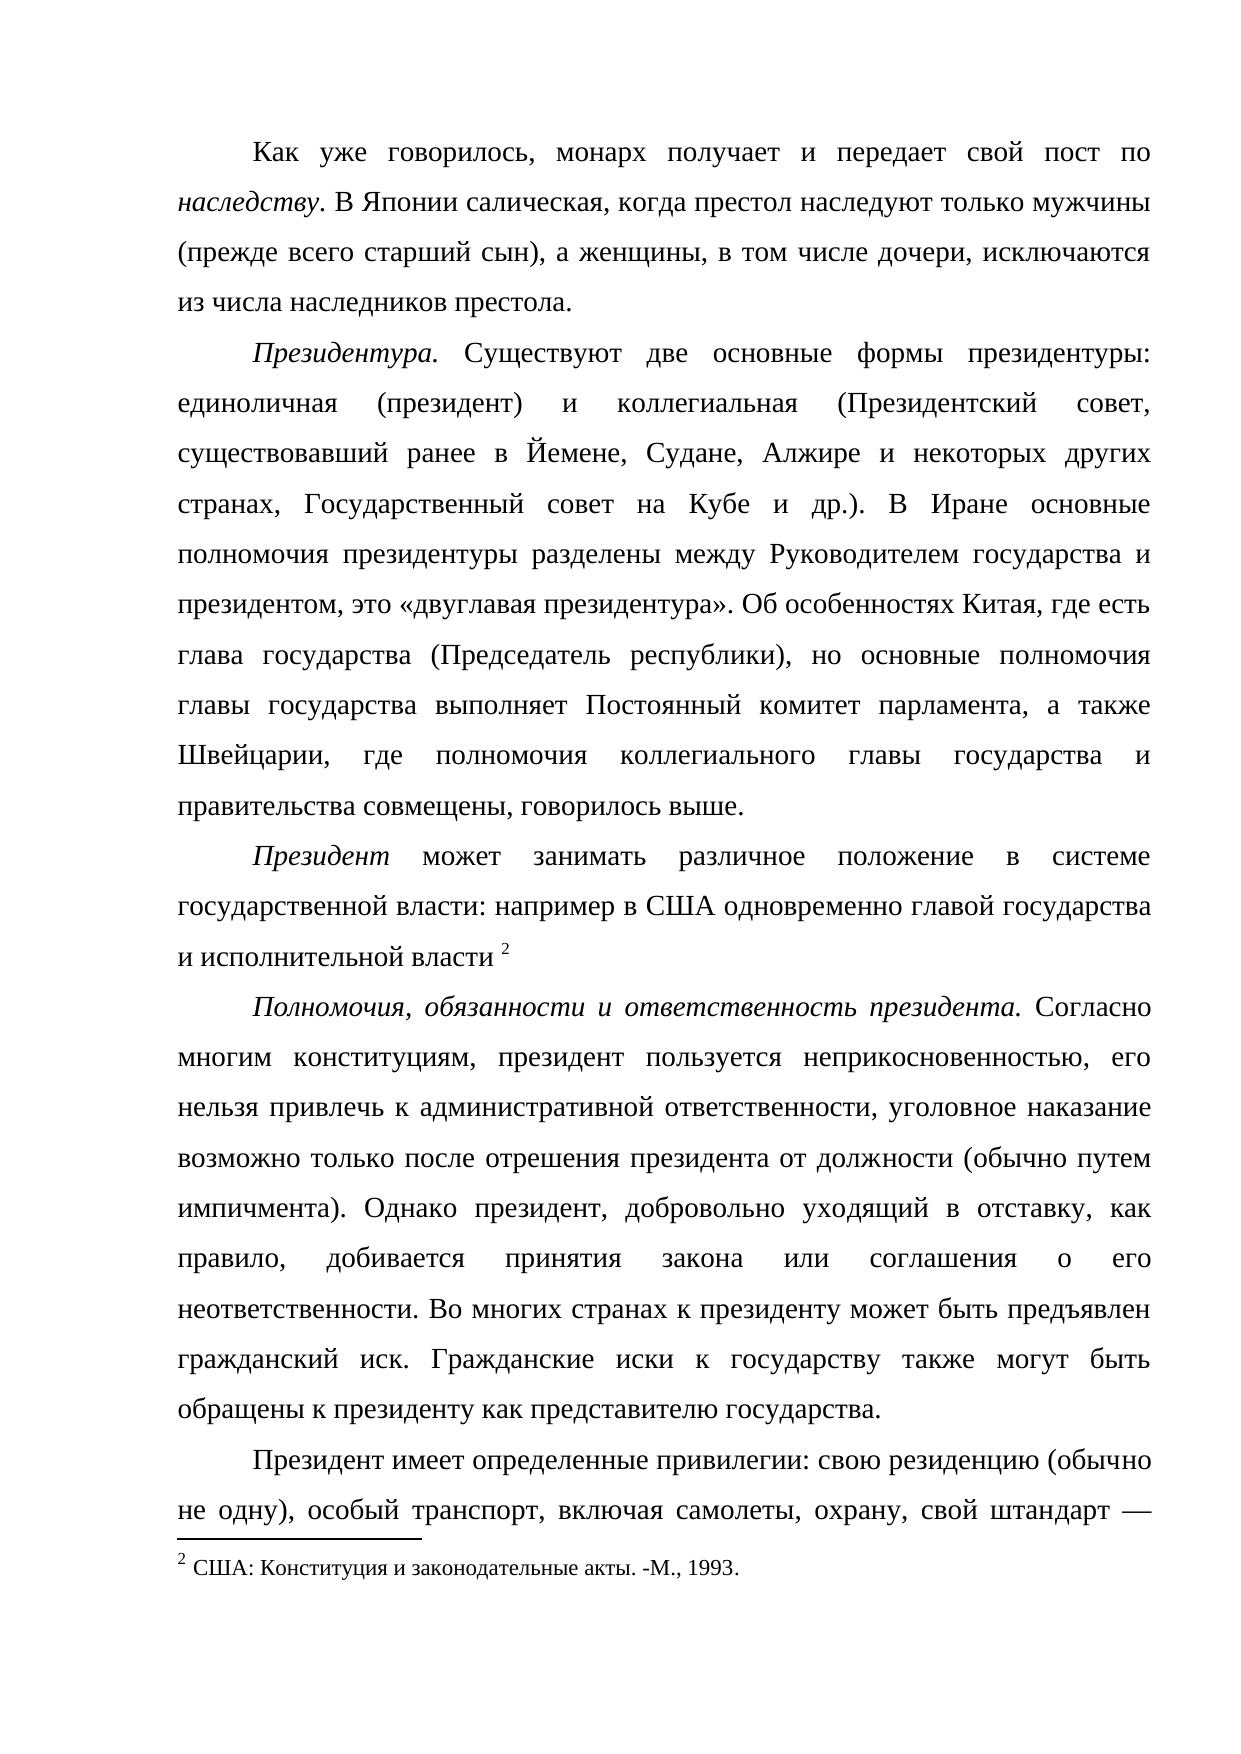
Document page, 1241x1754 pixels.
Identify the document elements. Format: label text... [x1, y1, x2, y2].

text Как уже говорилось, монарх получает и передает свой пост по наследству. В Японии салическая, когда престол наследуют только мужчины (прежде всего старший сын), а женщины, в том числе дочери, исключаются из числа наследников престола. [177, 134, 1152, 318]
text Президент может занимать различное положение в системе государственной власти: например в США одновременно главой государства и исполнительной власти [177, 838, 1152, 972]
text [177, 1442, 1152, 1526]
text Полномочия, обязанности и ответственность президента. Согласно многим конституциям, президент пользуется неприкосновенностью, его нельзя привлечь к административной ответственности, уголовное наказание возможно только после отрешения президента от должности (обычно путем импичмента). Однако президент, добровольно уходящий в отставку, как правило, добивается принятия закона или соглашения о его неответственности. Во многих странах к президенту может быть предъявлен гражданский иск. Гражданские иски к государству также могут быть обращены к президенту как представителю государства. [177, 989, 1152, 1425]
text Президентура. Существуют две основные формы президентуры: единоличная (президент) и коллегиальная (Президентский совет, существовавший ранее в Йемене, Судане, Алжире и некоторых других странах, Государственный совет на Кубе и др.). В Иране основные полномочия президентуры разделены между Руководителем государства и президентом, это «двуглавая президентура». Об особенностях Китая, где есть глава государства (Председатель республики), но основные полномочия главы государства выполняет Постоянный комитет парламента, а также Швейцарии, где полномочия коллегиального главы государства и правительства совмещены, говорилось выше. [177, 335, 1152, 821]
